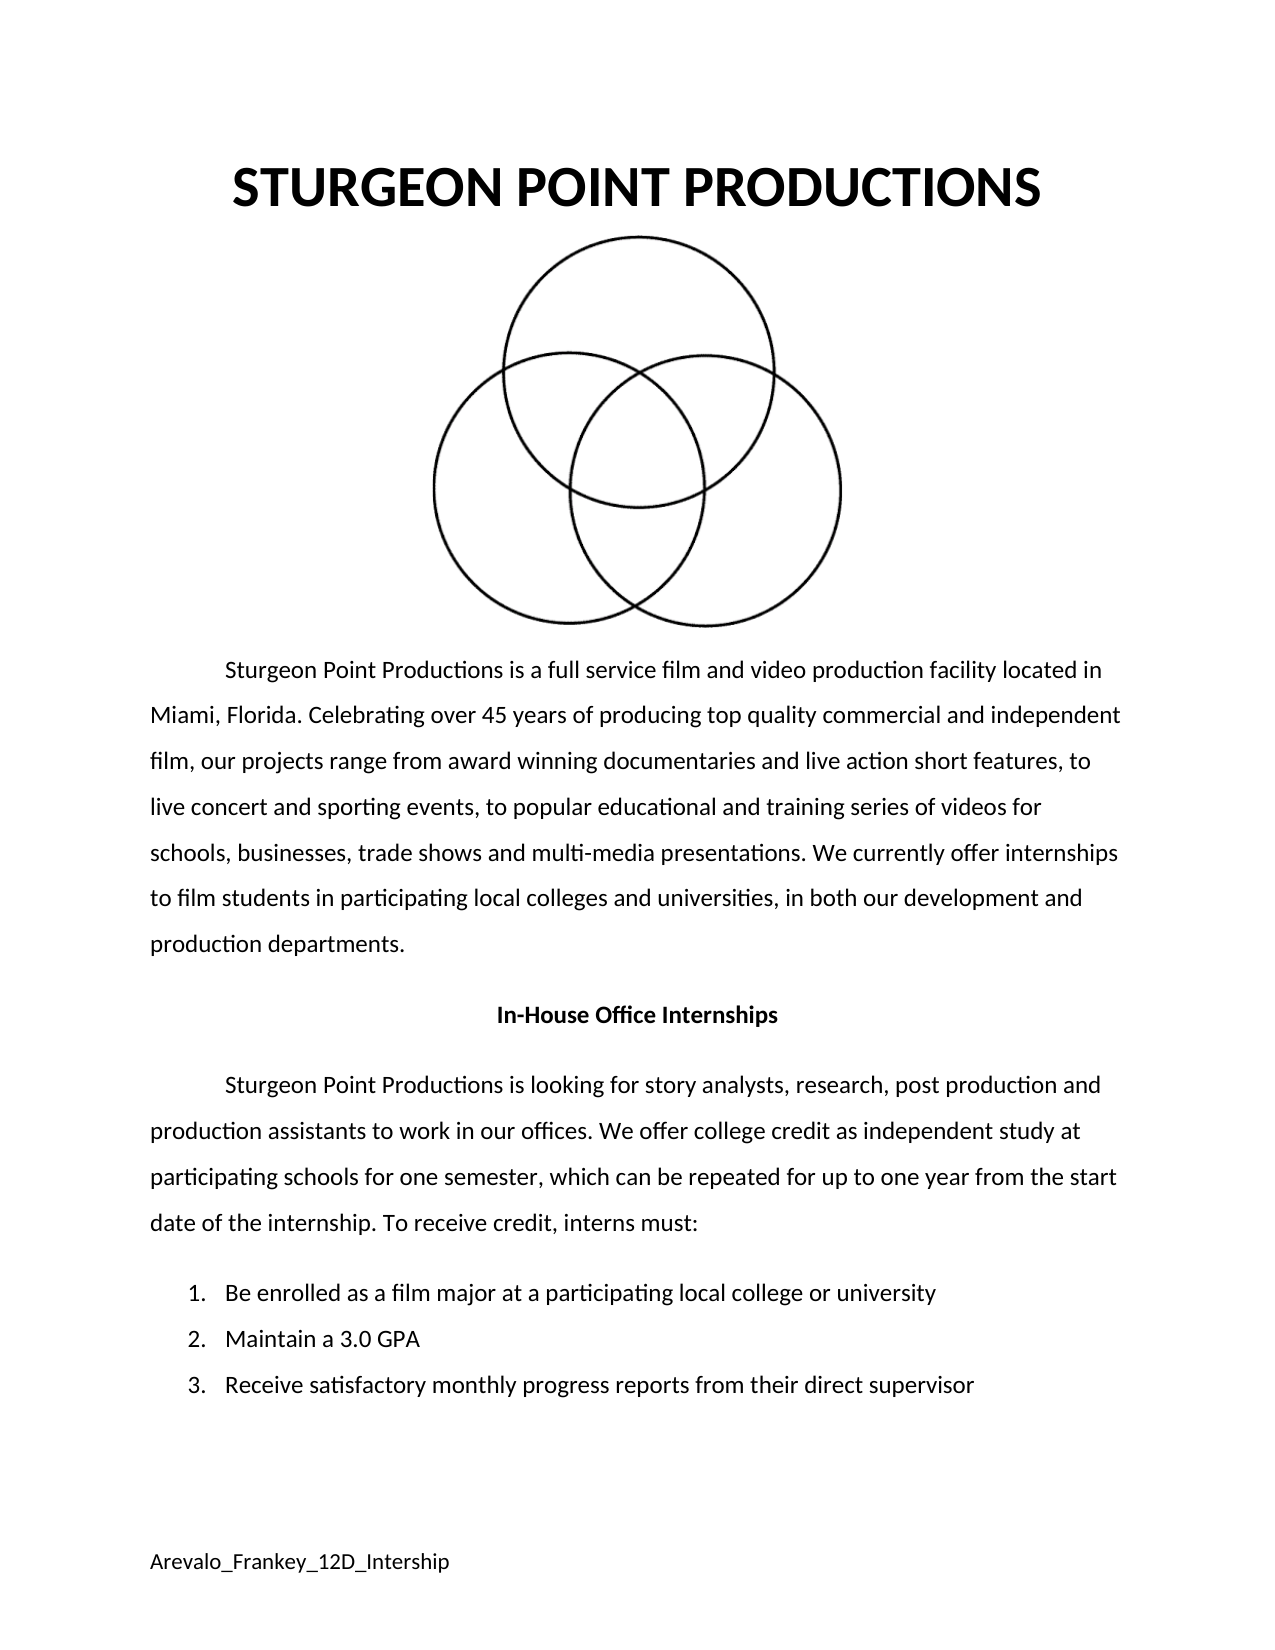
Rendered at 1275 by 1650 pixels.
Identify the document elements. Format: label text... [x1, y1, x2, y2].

text Sturgeon Point Productions is looking for story analysts, research, post production and production assistants to work in our offices. We offer college credit as independent study at participating schools for one semester, which can be repeated for up to one year from the start date of the internship. To receive credit, interns must: [150, 1070, 1125, 1237]
list Be enrolled as a film major at a participating local college or university [187, 1278, 1125, 1308]
text Sturgeon Point Productions is a full service film and video production facility located in Miami, Florida. Celebrating over 45 years of producing top quality commercial and independent film, our projects range from award winning documentaries and live action short features, to live concert and sporting events, to popular educational and training series of videos for schools, businesses, trade shows and multi-media presentations. We currently offer internships to film students in participating local colleges and universities, in both our development and production departments. [150, 654, 1125, 959]
text In-House Office Internships [150, 999, 1125, 1029]
picture [432, 235, 843, 628]
list Maintain a 3.0 GPA [187, 1323, 1125, 1354]
list Receive satisfactory monthly progress reports from their direct supervisor [187, 1369, 1125, 1399]
